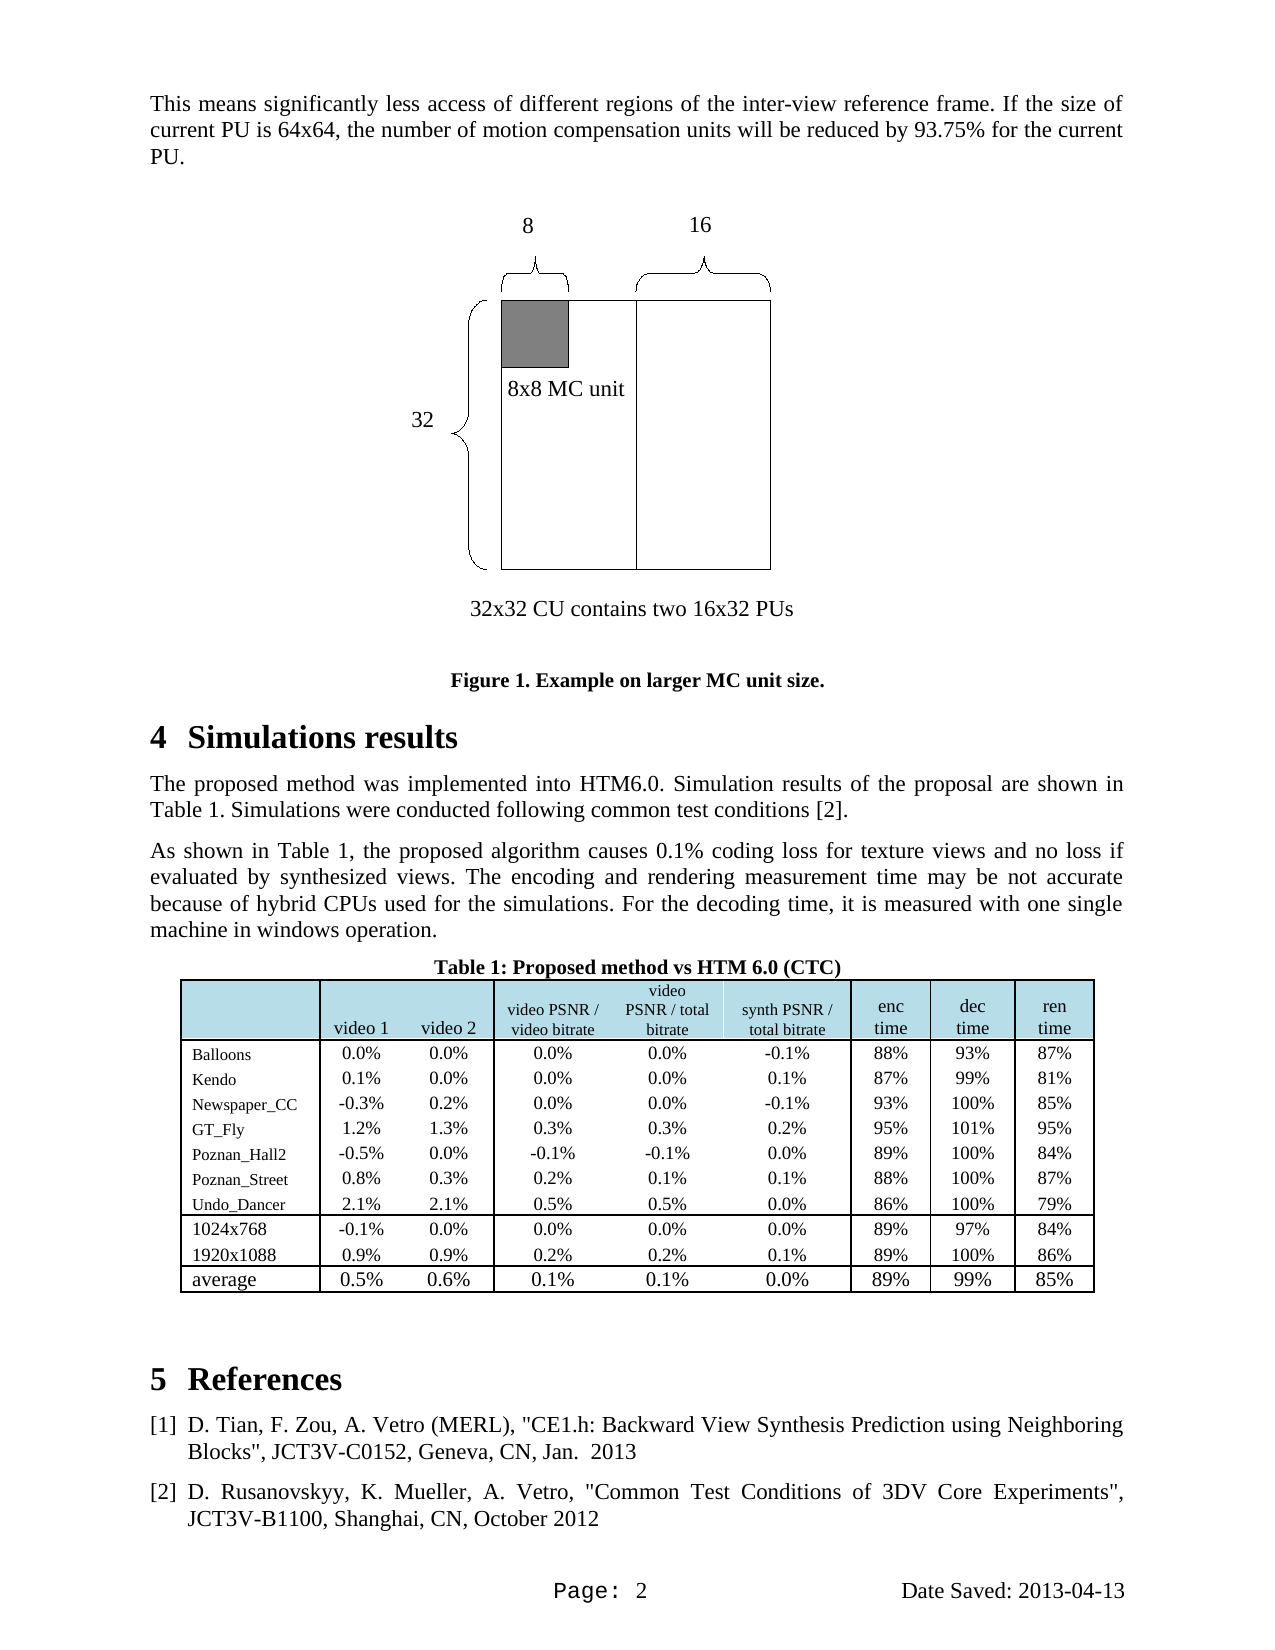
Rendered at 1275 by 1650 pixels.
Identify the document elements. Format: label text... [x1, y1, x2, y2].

table_cell 0.3% [611, 1114, 723, 1138]
table_header [182, 981, 319, 1038]
table_header video PSNR / video bitrate [495, 981, 611, 1038]
table_cell -0.1% [321, 1216, 403, 1239]
table_cell Poznan_Street [182, 1164, 319, 1188]
table_cell 0.0% [724, 1139, 850, 1163]
text This means significantly less access of different regions of the inter-view reference frame. If the size of current PU is 64x64, the number of motion compensation units will be reduced by 93.75% for the current PU. [150, 90, 1125, 169]
table_cell 86% [1016, 1239, 1093, 1265]
table_cell 0.1% [495, 1267, 611, 1291]
table_cell 0.0% [403, 1216, 493, 1239]
table_header video PSNR / total bitrate [611, 981, 723, 1038]
table_cell 1.3% [403, 1114, 493, 1138]
list D. Rusanovskyy, K. Mueller, A. Vetro, "Common Test Conditions of 3DV Core Experiments", JCT3V-B1100, Shanghai, CN, October 2012 [150, 1478, 1125, 1531]
table_cell 88% [852, 1164, 930, 1188]
table_cell 0.0% [611, 1216, 723, 1239]
table_cell 0.0% [403, 1139, 493, 1163]
table_cell 89% [852, 1239, 930, 1265]
table_cell 85% [1016, 1089, 1093, 1113]
table_cell 97% [931, 1216, 1014, 1239]
text As shown in Table 1, the proposed algorithm causes 0.1% coding loss for texture views and no loss if evaluated by synthesized views. The encoding and rendering measurement time may be not accurate because of hybrid CPUs used for the simulations. For the decoding time, it is measured with one single machine in windows operation. [150, 837, 1125, 942]
table_cell 0.2% [724, 1114, 850, 1138]
table_cell 0.0% [321, 1041, 403, 1063]
table_cell 100% [931, 1139, 1014, 1163]
text The proposed method was implemented into HTM6.0. Simulation results of the proposal are shown in Table 1. Simulations were conducted following common test conditions [2]. [150, 770, 1125, 823]
table_cell 100% [931, 1239, 1014, 1265]
table_cell 0.0% [403, 1064, 493, 1088]
text Table 1: Proposed method vs HTM 6.0 (CTC) [150, 955, 1125, 979]
table_cell 0.9% [403, 1239, 493, 1265]
table_cell 0.0% [724, 1189, 850, 1214]
table_cell 0.3% [495, 1114, 611, 1138]
table_cell 95% [1016, 1114, 1093, 1138]
table_cell 1.2% [321, 1114, 403, 1138]
table_cell 0.0% [611, 1089, 723, 1113]
table_cell 0.0% [611, 1064, 723, 1088]
table_cell 0.2% [403, 1089, 493, 1113]
table_cell 89% [852, 1267, 930, 1291]
table_cell 0.5% [495, 1189, 611, 1214]
table_cell 0.0% [724, 1267, 850, 1291]
table_header dec time [931, 981, 1014, 1038]
table_cell -0.1% [495, 1139, 611, 1163]
table_cell 87% [852, 1064, 930, 1088]
table_cell 95% [852, 1114, 930, 1138]
table_cell 99% [931, 1267, 1014, 1291]
table_cell 0.1% [724, 1064, 850, 1088]
table_cell -0.1% [724, 1041, 850, 1063]
table_cell 81% [1016, 1064, 1093, 1088]
table_cell 79% [1016, 1189, 1093, 1214]
table_cell 101% [931, 1114, 1014, 1138]
table_cell -0.5% [321, 1139, 403, 1163]
table_cell 87% [1016, 1164, 1093, 1188]
table_cell Kendo [182, 1064, 319, 1088]
table_header video 2 [403, 981, 493, 1038]
table_cell 0.0% [495, 1041, 611, 1063]
table_cell 86% [852, 1189, 930, 1214]
table_cell 84% [1016, 1139, 1093, 1163]
table_cell Balloons [182, 1041, 319, 1063]
table_header video 1 [321, 981, 403, 1038]
table_cell 93% [852, 1089, 930, 1113]
list D. Tian, F. Zou, A. Vetro (MERL), "CE1.h: Backward View Synthesis Prediction using Neighboring Blocks", JCT3V-C0152, Geneva, CN, Jan. 2013 [150, 1411, 1125, 1464]
table_cell 0.9% [321, 1239, 403, 1265]
table_cell 0.1% [611, 1164, 723, 1188]
table_cell 88% [852, 1041, 930, 1063]
table_cell -0.1% [724, 1089, 850, 1113]
table_cell 0.0% [495, 1064, 611, 1088]
table_cell 0.2% [495, 1164, 611, 1188]
subtitle Simulations results [150, 717, 1125, 756]
table_cell average [182, 1267, 319, 1291]
table_cell 0.5% [321, 1267, 403, 1291]
table_cell 0.2% [611, 1239, 723, 1265]
table_cell 0.1% [321, 1064, 403, 1088]
table_cell 0.1% [724, 1239, 850, 1265]
table_cell 100% [931, 1089, 1014, 1113]
table_cell 0.3% [403, 1164, 493, 1188]
subtitle References [150, 1359, 1125, 1397]
table_header synth PSNR / total bitrate [724, 981, 850, 1038]
table_cell 2.1% [403, 1189, 493, 1214]
table_cell GT_Fly [182, 1114, 319, 1138]
table_cell 1920x1088 [182, 1239, 319, 1265]
table_cell -0.1% [611, 1139, 723, 1163]
table_cell 100% [931, 1189, 1014, 1214]
table_cell 0.5% [611, 1189, 723, 1214]
table_header ren time [1016, 981, 1093, 1038]
table_cell 89% [852, 1216, 930, 1239]
table_cell 0.8% [321, 1164, 403, 1188]
text Figure 1. Example on larger MC unit size. [150, 668, 1125, 692]
table_cell 85% [1016, 1267, 1093, 1291]
table_cell 0.1% [724, 1164, 850, 1188]
table_header enc time [852, 981, 930, 1038]
table_cell 0.0% [495, 1216, 611, 1239]
table_cell 89% [852, 1139, 930, 1163]
table_cell 0.2% [495, 1239, 611, 1265]
table_cell 0.0% [611, 1041, 723, 1063]
table_cell 0.0% [403, 1041, 493, 1063]
table_cell -0.3% [321, 1089, 403, 1113]
table_cell 0.0% [495, 1089, 611, 1113]
table_cell Newspaper_CC [182, 1089, 319, 1113]
table_cell 0.6% [403, 1267, 493, 1291]
table_cell 84% [1016, 1216, 1093, 1239]
table_cell 100% [931, 1164, 1014, 1188]
table_cell 99% [931, 1064, 1014, 1088]
table_cell 2.1% [321, 1189, 403, 1214]
table_cell Poznan_Hall2 [182, 1139, 319, 1163]
table_cell 1024x768 [182, 1216, 319, 1239]
table_cell 87% [1016, 1041, 1093, 1063]
table_cell 0.0% [724, 1216, 850, 1239]
table_cell 0.1% [611, 1267, 723, 1291]
table_cell Undo_Dancer [182, 1189, 319, 1214]
table_cell 93% [931, 1041, 1014, 1063]
